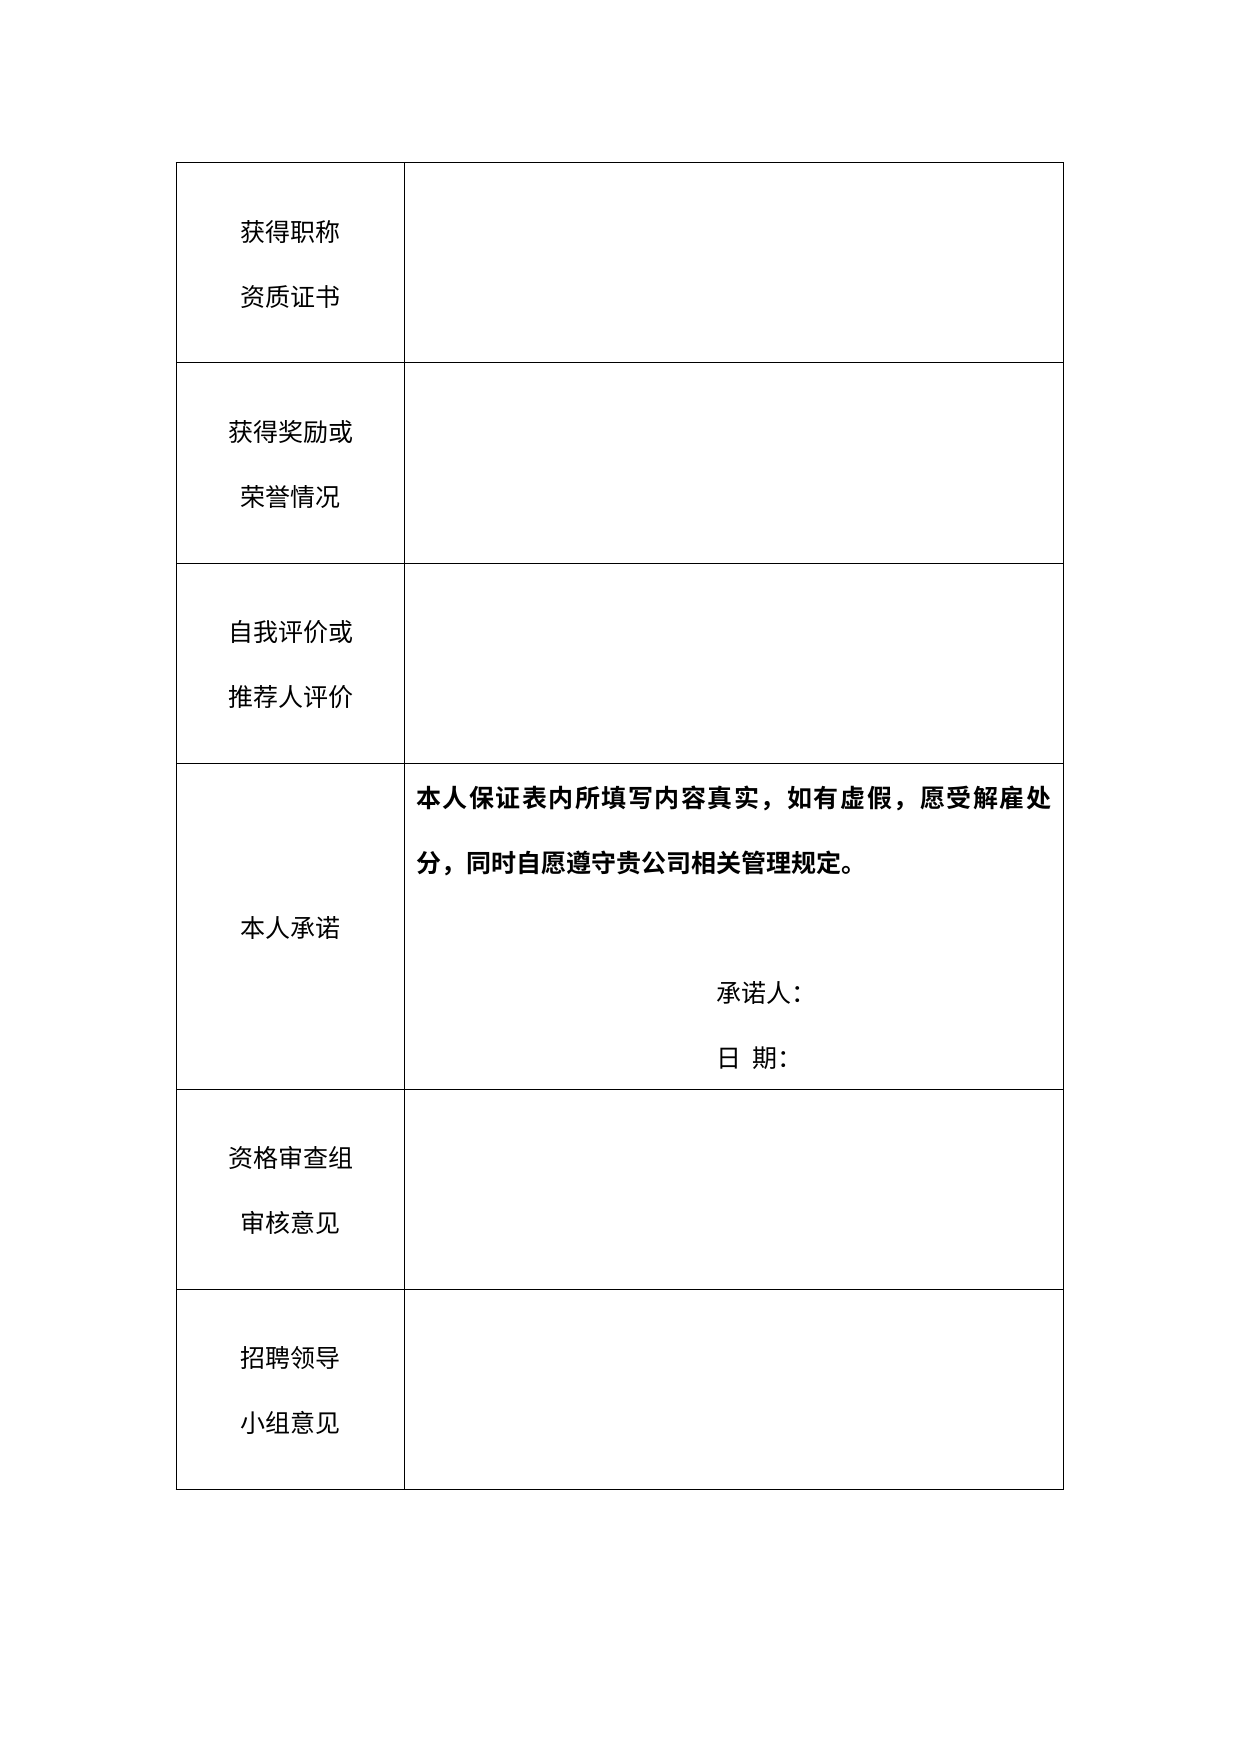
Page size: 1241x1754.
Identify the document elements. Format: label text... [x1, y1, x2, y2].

table_cell [405, 1090, 1063, 1289]
table_cell [405, 564, 1063, 763]
table_cell 资格审查组 审核意见 [177, 1090, 404, 1289]
table_cell 本人承诺 [177, 764, 404, 1089]
table_cell 招聘领导 小组意见 [177, 1290, 404, 1489]
table_cell [405, 1290, 1063, 1489]
table_cell 自我评价或 推荐人评价 [177, 564, 404, 763]
table_cell 获得奖励或 荣誉情况 [177, 363, 404, 562]
table_cell [405, 163, 1063, 362]
table_cell 获得职称 资质证书 [177, 163, 404, 362]
table_cell [405, 363, 1063, 562]
table_cell 本人保证表内所填写内容真实，如有虚假，愿受解雇处分，同时自愿遵守贵公司相关管理规定。 承诺人： 日 期： [405, 764, 1063, 1089]
